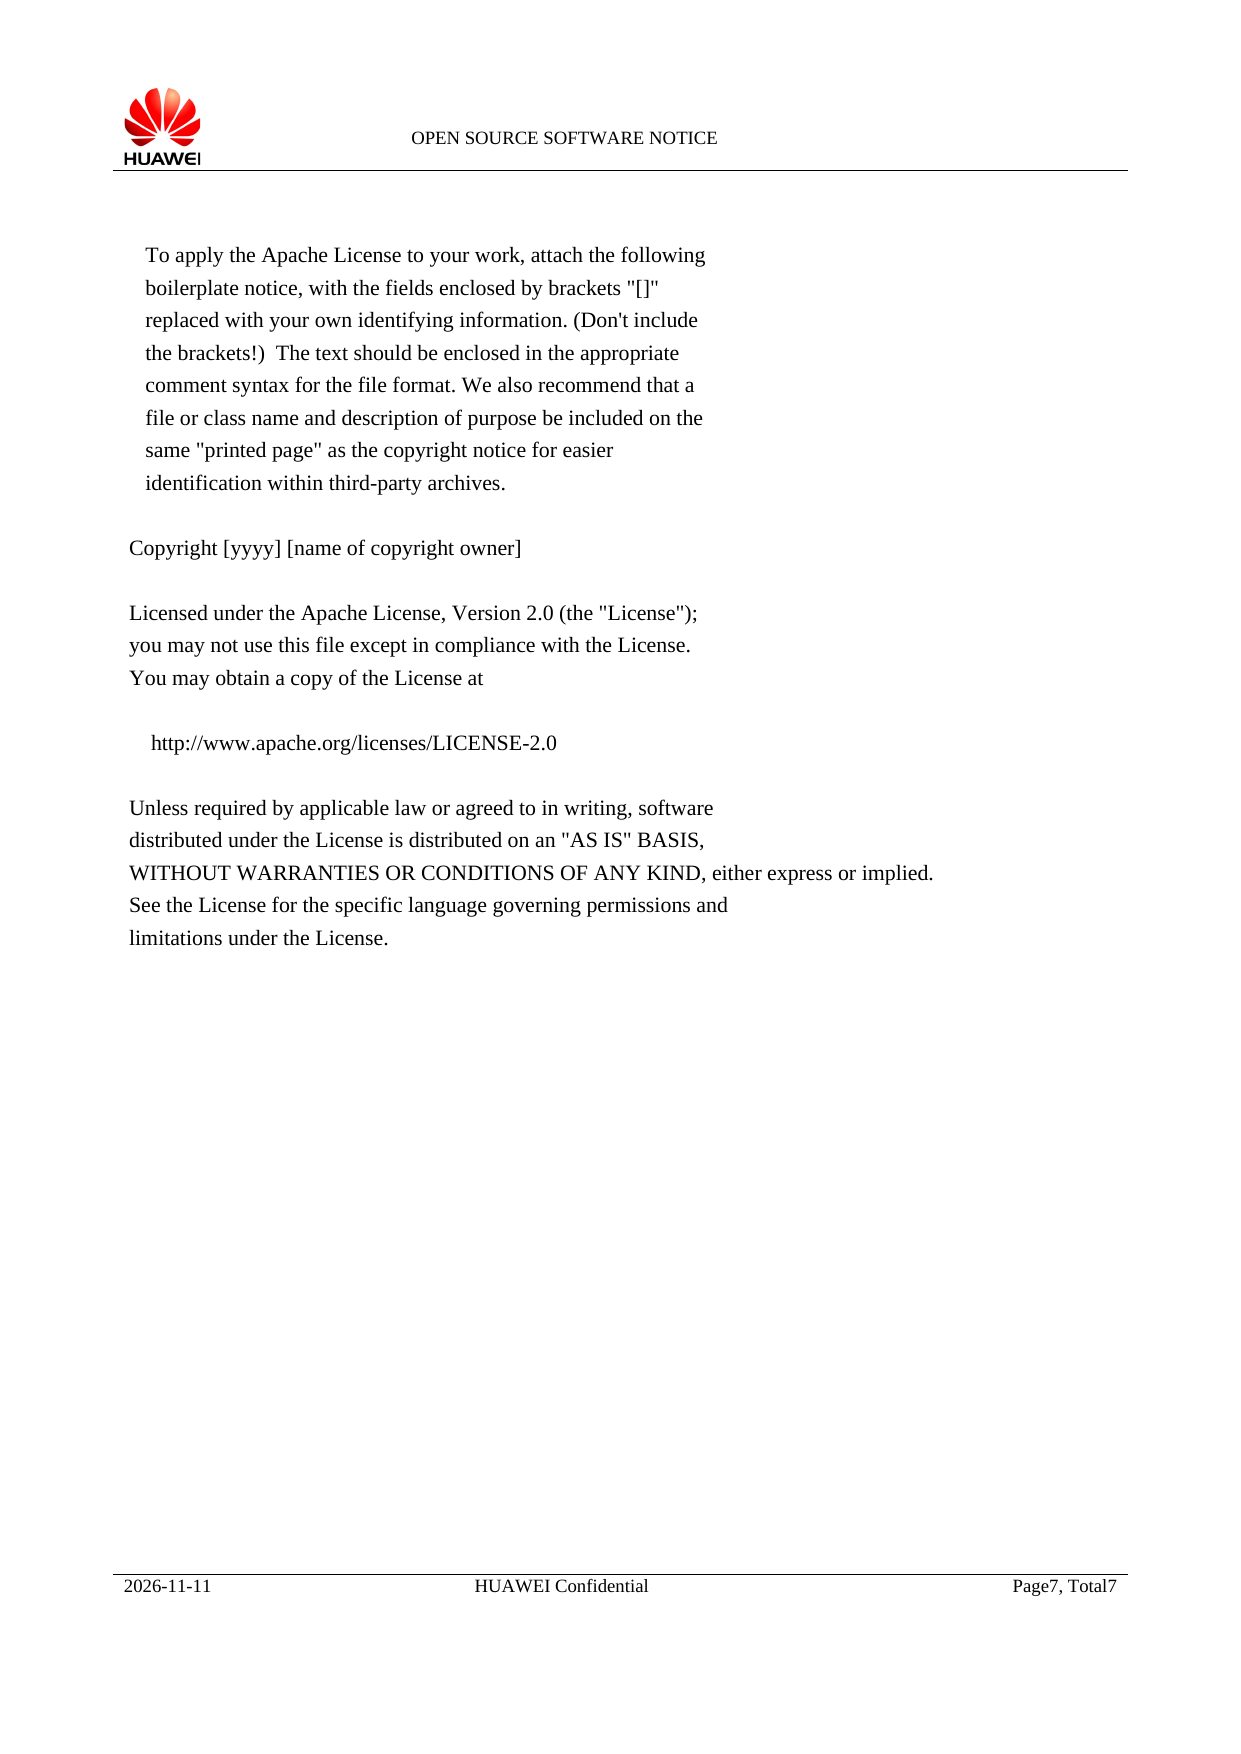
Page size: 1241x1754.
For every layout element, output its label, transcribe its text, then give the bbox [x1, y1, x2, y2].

picture [124, 88, 201, 165]
